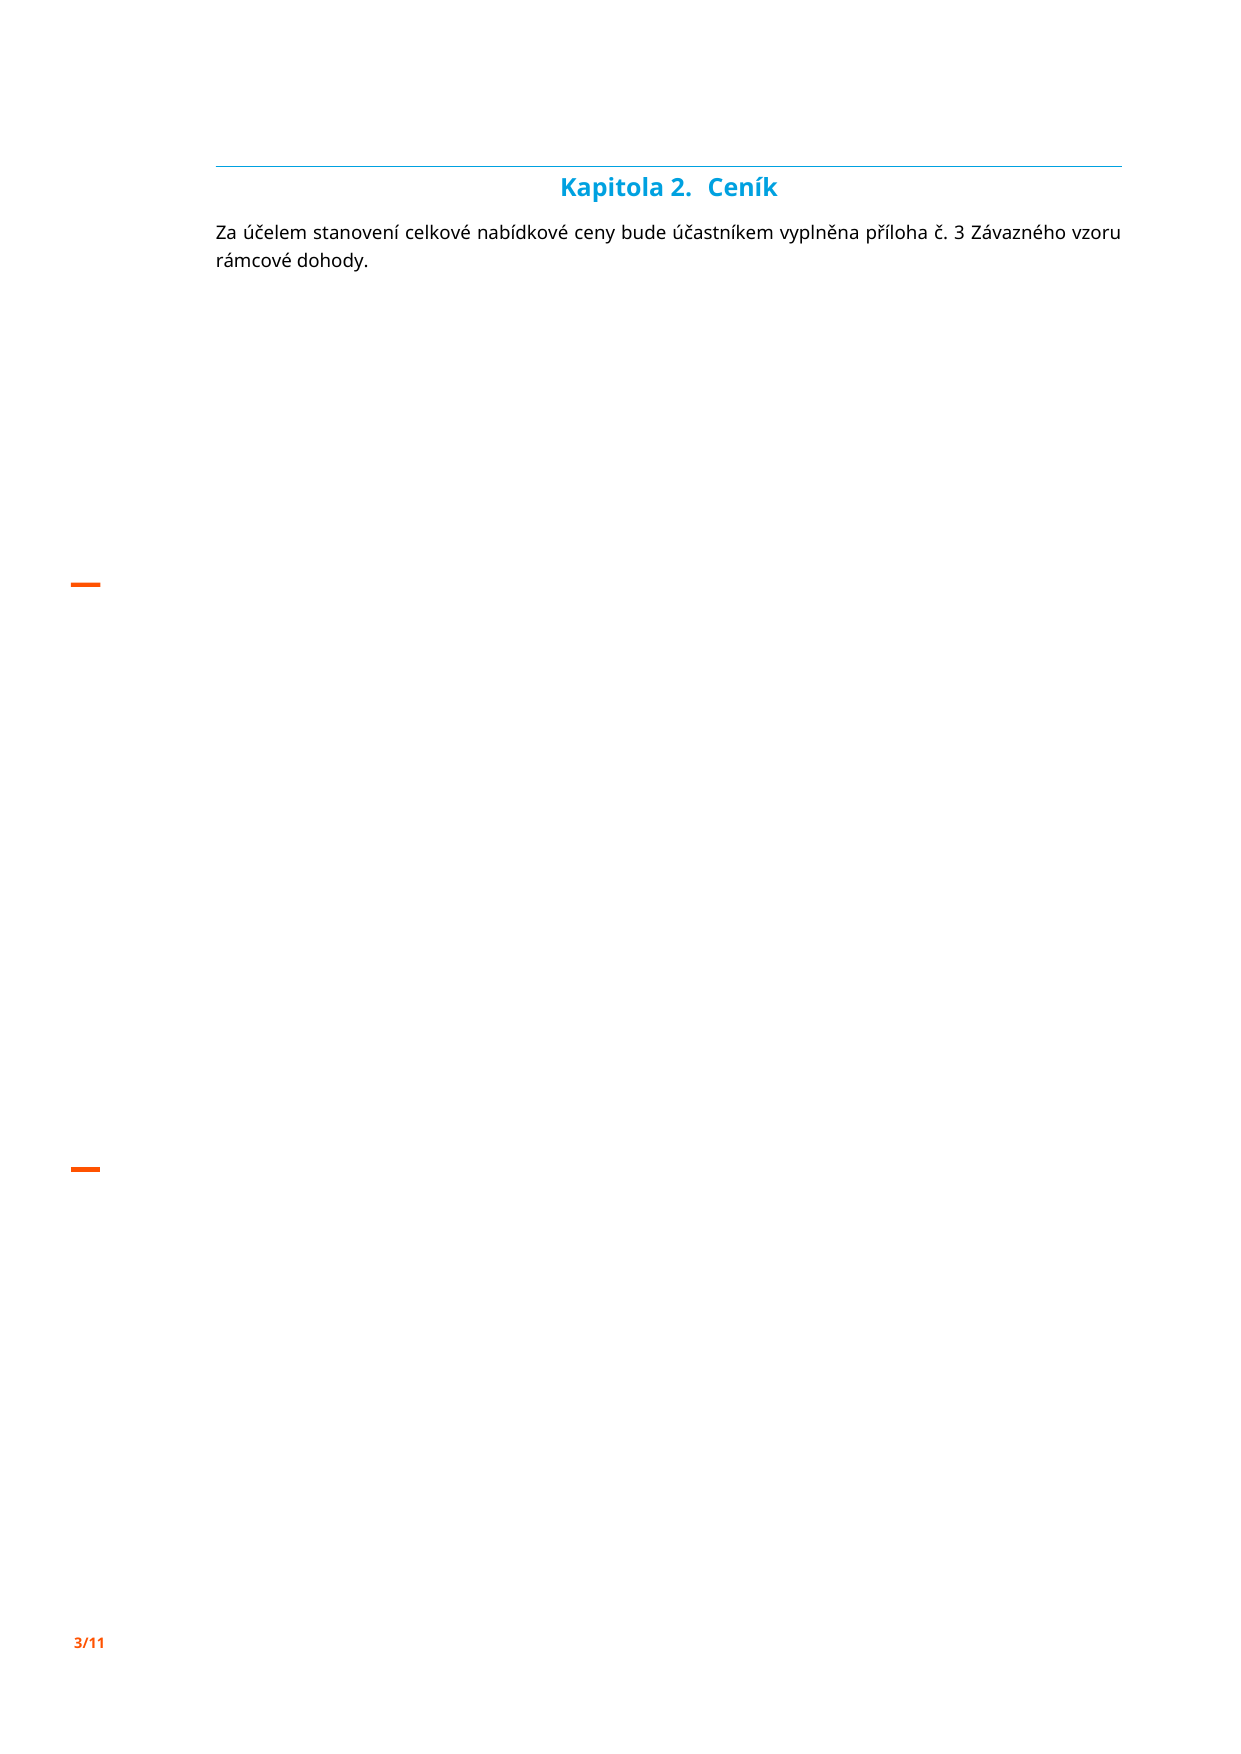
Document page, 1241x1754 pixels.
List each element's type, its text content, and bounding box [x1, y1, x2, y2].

text Za účelem stanovení celkové nabídkové ceny bude účastníkem vyplněna příloha č. 3 Závazného vzoru rámcové dohody. [216, 219, 1122, 273]
subtitle Ceník [216, 167, 1122, 203]
